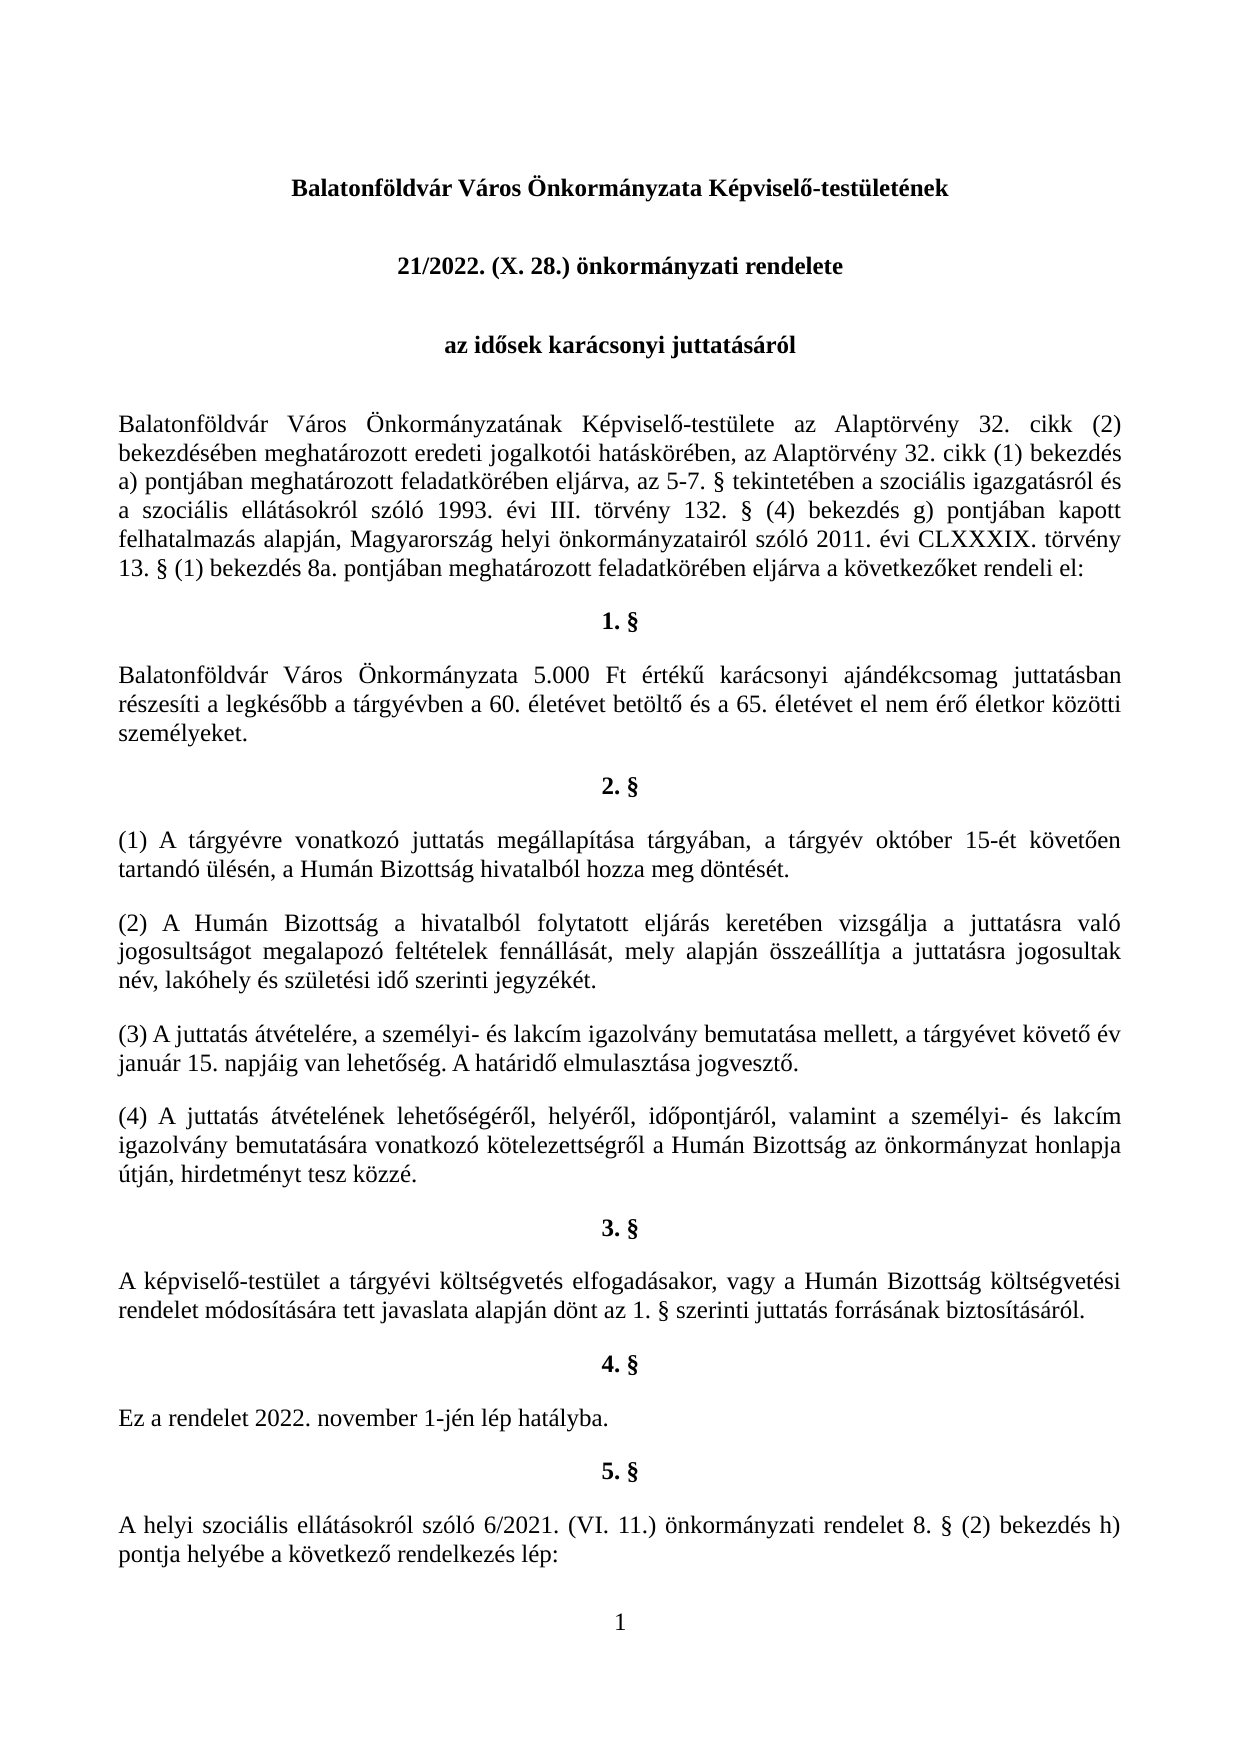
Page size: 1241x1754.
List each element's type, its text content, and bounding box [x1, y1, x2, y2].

text A helyi szociális ellátásokról szóló 6/2021. (VI. 11.) önkormányzati rendelet 8. § (2) bekezdés h) pontja helyébe a következő rendelkezés lép: [118, 1510, 1122, 1568]
text Balatonföldvár Város Önkormányzatának Képviselő-testülete az Alaptörvény 32. cikk (2) bekezdésében meghatározott eredeti jogalkotói hatáskörében, az Alaptörvény 32. cikk (1) bekezdés a) pontjában meghatározott feladatkörében eljárva, az 5-7. § tekintetében a szociális igazgatásról és a szociális ellátásokról szóló 1993. évi III. törvény 132. § (4) bekezdés g) pontjában kapott felhatalmazás alapján, Magyarország helyi önkormányzatairól szóló 2011. évi CLXXXIX. törvény 13. § (1) bekezdés 8a. pontjában meghatározott feladatkörében eljárva a következőket rendeli el: [118, 409, 1122, 581]
text (4) A juttatás átvételének lehetőségéről, helyéről, időpontjáról, valamint a személyi- és lakcím igazolvány bemutatására vonatkozó kötelezettségről a Humán Bizottság az önkormányzat honlapja útján, hirdetményt tesz közzé. [118, 1101, 1122, 1188]
text Balatonföldvár Város Önkormányzata Képviselő-testületének [118, 173, 1122, 201]
text A képviselő-testület a tárgyévi költségvetés elfogadásakor, vagy a Humán Bizottság költségvetési rendelet módosítására tett javaslata alapján dönt az 1. § szerinti juttatás forrásának biztosításáról. [118, 1266, 1122, 1324]
text (2) A Humán Bizottság a hivatalból folytatott eljárás keretében vizsgálja a juttatásra való jogosultságot megalapozó feltételek fennállását, mely alapján összeállítja a juttatásra jogosultak név, lakóhely és születési idő szerinti jegyzékét. [118, 908, 1122, 994]
text Balatonföldvár Város Önkormányzata 5.000 Ft értékű karácsonyi ajándékcsomag juttatásban részesíti a legkésőbb a tárgyévben a 60. életévet betöltő és a 65. életévet el nem érő életkor közötti személyeket. [118, 660, 1122, 746]
text (1) A tárgyévre vonatkozó juttatás megállapítása tárgyában, a tárgyév október 15-ét követően tartandó ülésén, a Humán Bizottság hivatalból hozza meg döntését. [118, 825, 1122, 883]
text 2. § [118, 771, 1122, 800]
text Ez a rendelet 2022. november 1-jén lép hatályba. [118, 1403, 1122, 1431]
text 1. § [118, 606, 1122, 635]
text 4. § [118, 1349, 1122, 1378]
text 3. § [118, 1213, 1122, 1241]
text 5. § [118, 1456, 1122, 1485]
text (3) A juttatás átvételére, a személyi- és lakcím igazolvány bemutatása mellett, a tárgyévet követő év január 15. napjáig van lehetőség. A határidő elmulasztása jogvesztő. [118, 1019, 1122, 1076]
text az idősek karácsonyi juttatásáról [118, 330, 1122, 359]
text 21/2022. (X. 28.) önkormányzati rendelete [118, 251, 1122, 280]
